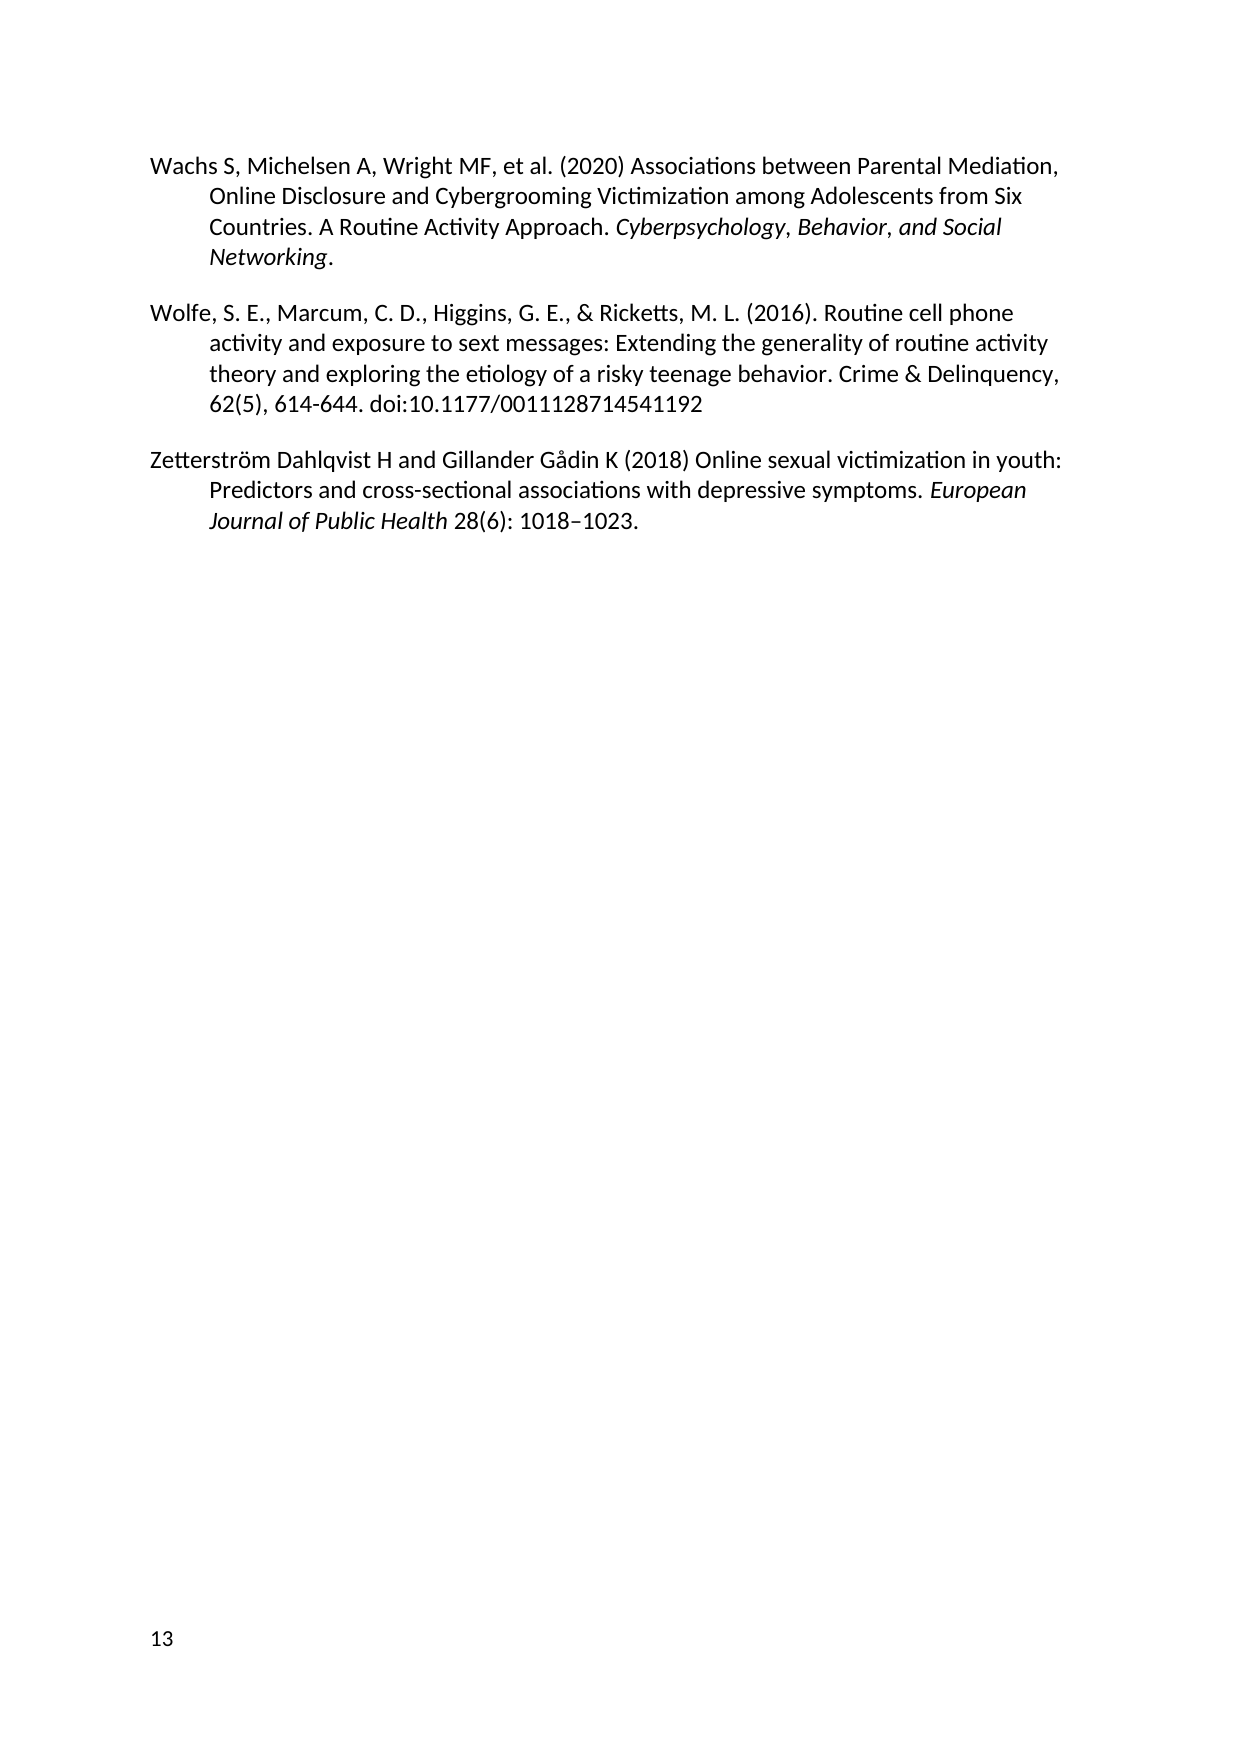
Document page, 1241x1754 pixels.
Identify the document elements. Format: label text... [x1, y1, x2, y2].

text Wachs S, Michelsen A, Wright MF, et al. (2020) Associations between Parental Mediation, Online Disclosure and Cybergrooming Victimization among Adolescents from Six Countries. A Routine Activity Approach. Cyberpsychology, Behavior, and Social Networking. [150, 150, 1090, 272]
text Wolfe, S. E., Marcum, C. D., Higgins, G. E., & Ricketts, M. L. (2016). Routine cell phone activity and exposure to sext messages: Extending the generality of routine activity theory and exploring the etiology of a risky teenage behavior. Crime & Delinquency, 62(5), 614-644. doi:10.1177/0011128714541192 [150, 297, 1090, 419]
text Zetterström Dahlqvist H and Gillander Gådin K (2018) Online sexual victimization in youth: Predictors and cross-sectional associations with depressive symptoms. European Journal of Public Health 28(6): 1018–1023. [150, 444, 1090, 536]
